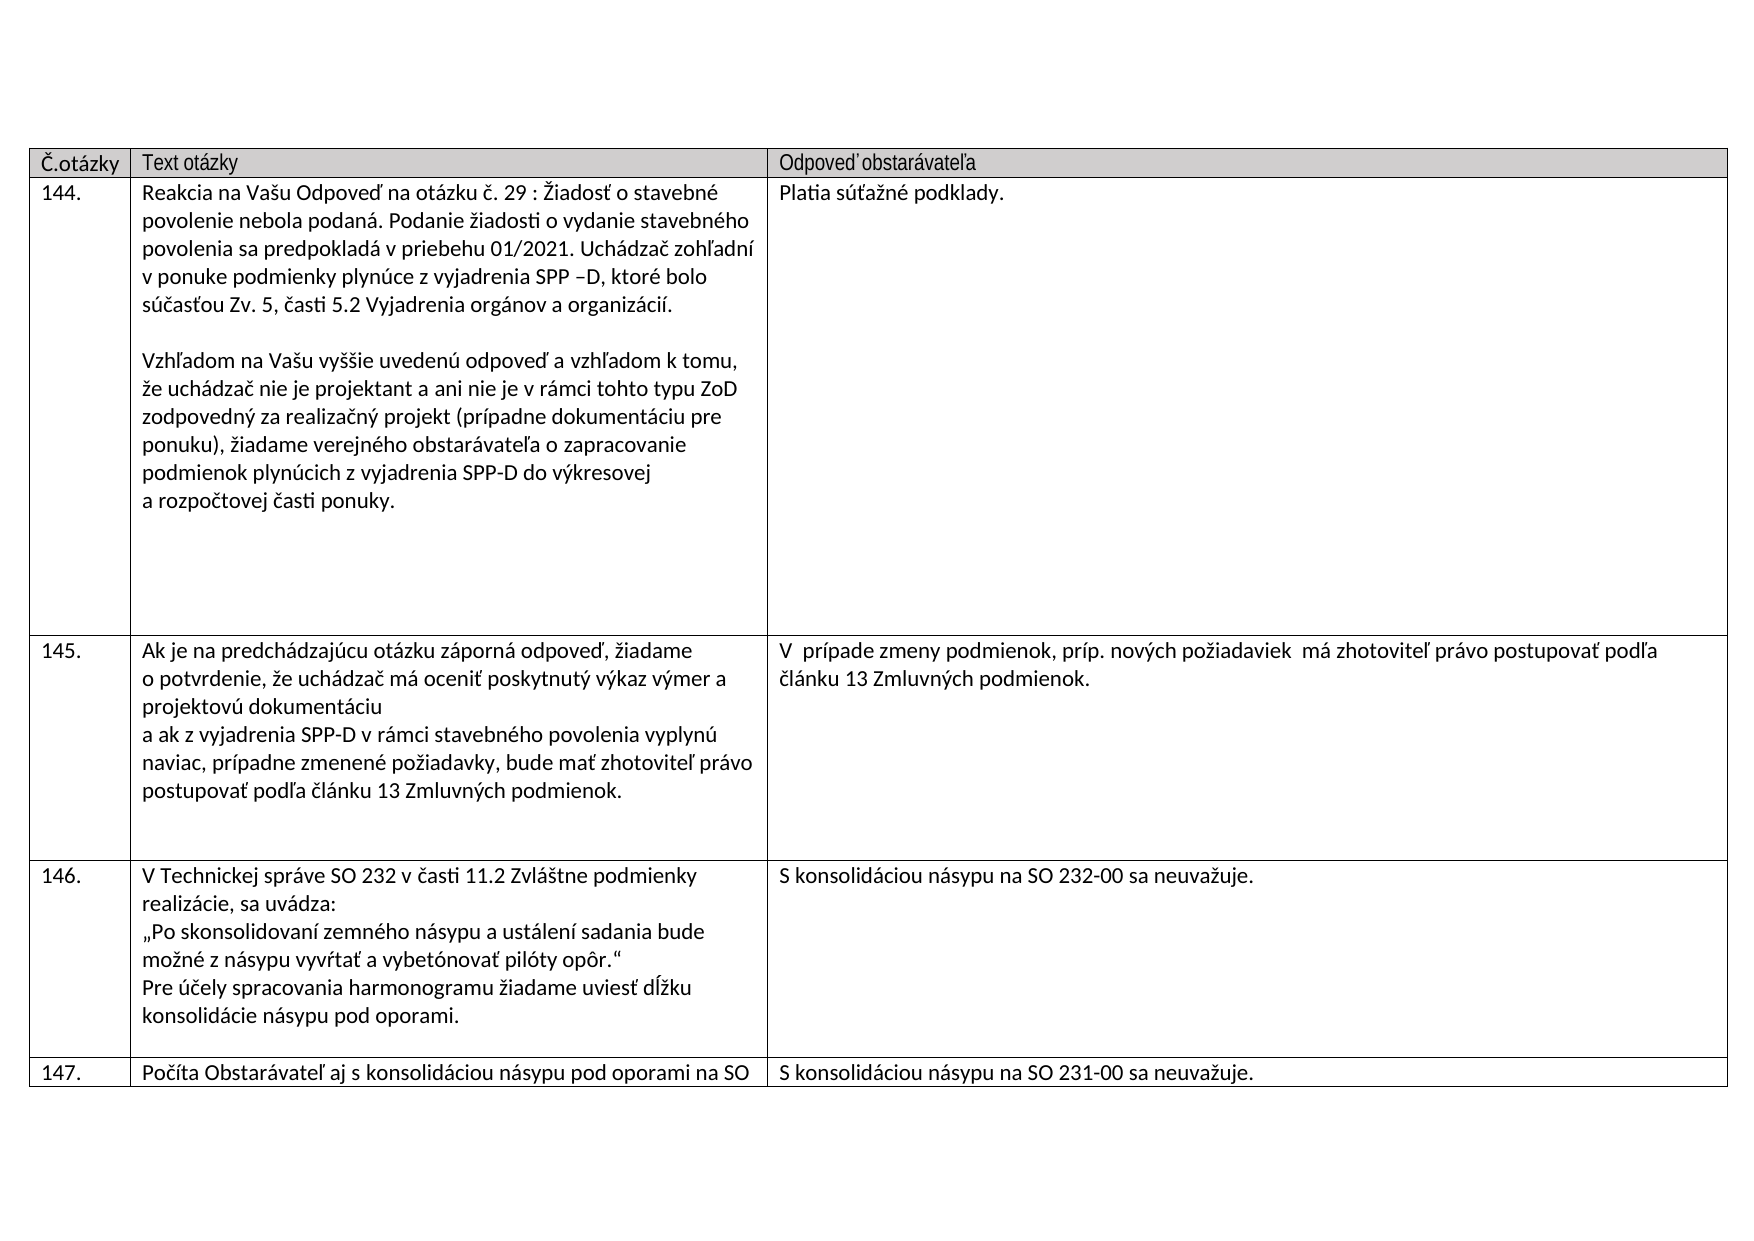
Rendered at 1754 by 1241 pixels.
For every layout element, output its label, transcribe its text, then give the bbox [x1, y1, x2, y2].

table_cell 146. [30, 861, 130, 1057]
table_cell Reakcia na Vašu Odpoveď na otázku č. 29 : Žiadosť o stavebné povolenie nebola podaná. Podanie žiadosti o vydanie stavebného povolenia sa predpokladá v priebehu 01/2021. Uchádzač zohľadní v ponuke podmienky plynúce z vyjadrenia SPP –D, ktoré bolo súčasťou Zv. 5, časti 5.2 Vyjadrenia orgánov a organizácií. Vzhľadom na Vašu vyššie uvedenú odpoveď a vzhľadom k tomu, že uchádzač nie je projektant a ani nie je v rámci tohto typu ZoD zodpovedný za realizačný projekt (prípadne dokumentáciu pre ponuku), žiadame verejného obstarávateľa o zapracovanie podmienok plynúcich z vyjadrenia SPP-D do výkresovej a rozpočtovej časti ponuky. [131, 178, 767, 635]
table_cell S konsolidáciou násypu na SO 232-00 sa neuvažuje. [768, 861, 1727, 1057]
table_header Text otázky [131, 149, 767, 177]
table_cell 145. [30, 636, 130, 860]
table_header Odpoveď obstarávateľa [768, 149, 1727, 177]
table_cell Platia súťažné podklady. [768, 178, 1727, 635]
table_cell Ak je na predchádzajúcu otázku záporná odpoveď, žiadame o potvrdenie, že uchádzač má oceniť poskytnutý výkaz výmer a projektovú dokumentáciu a ak z vyjadrenia SPP-D v rámci stavebného povolenia vyplynú naviac, prípadne zmenené požiadavky, bude mať zhotoviteľ právo postupovať podľa článku 13 Zmluvných podmienok. [131, 636, 767, 860]
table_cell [768, 1058, 1727, 1086]
table_cell V prípade zmeny podmienok, príp. nových požiadaviek má zhotoviteľ právo postupovať podľa článku 13 Zmluvných podmienok. [768, 636, 1727, 860]
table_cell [131, 1058, 767, 1086]
table_cell 144. [30, 178, 130, 635]
table_cell 147. [30, 1058, 130, 1086]
table_header Č.otázky [30, 149, 130, 177]
table_cell V Technickej správe SO 232 v časti 11.2 Zvláštne podmienky realizácie, sa uvádza: „Po skonsolidovaní zemného násypu a ustálení sadania bude možné z násypu vyvŕtať a vybetónovať pilóty opôr.“ Pre účely spracovania harmonogramu žiadame uviesť dĺžku konsolidácie násypu pod oporami. [131, 861, 767, 1057]
